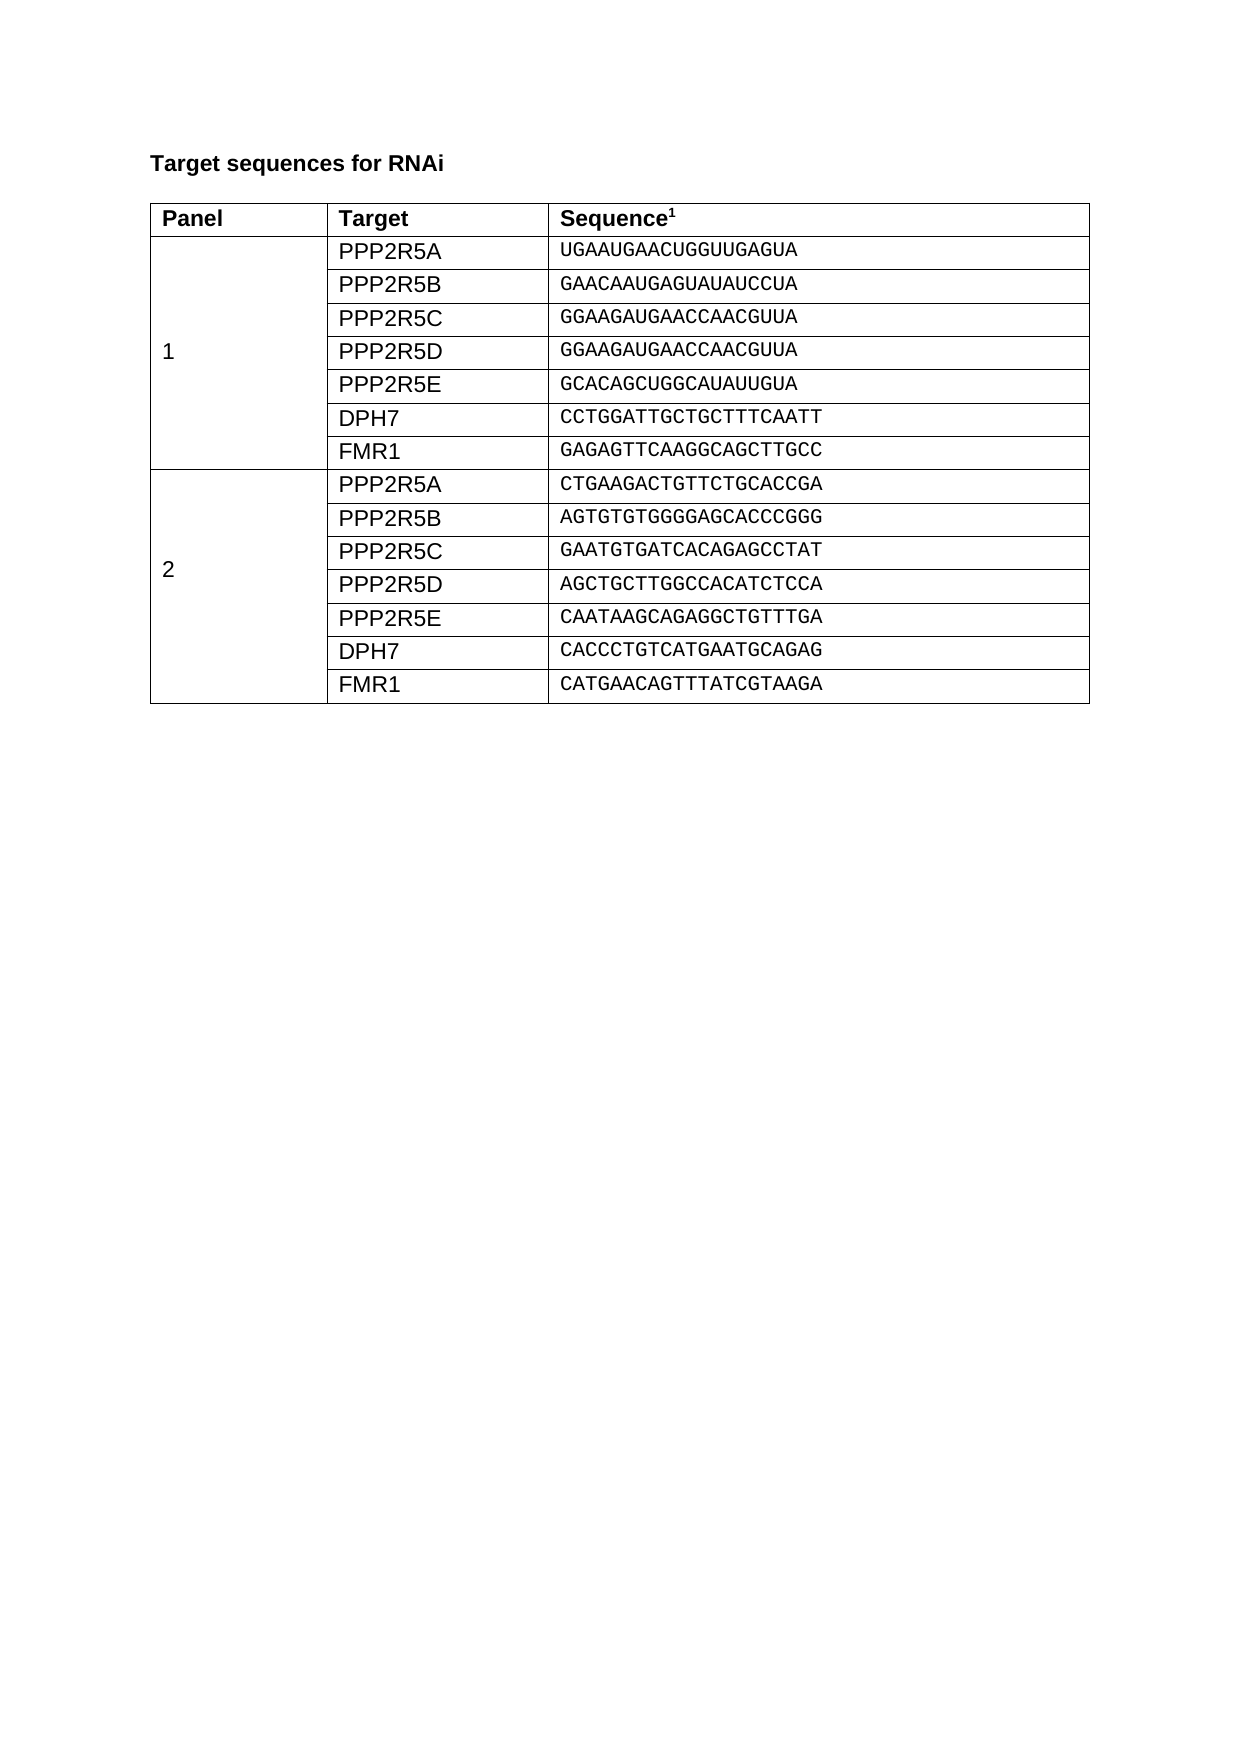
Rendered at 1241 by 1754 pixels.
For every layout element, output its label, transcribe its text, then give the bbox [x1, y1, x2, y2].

table_cell CAATAAGCAGAGGCTGTTTGA [549, 604, 1089, 636]
table_cell GAGAGTTCAAGGCAGCTTGCC [549, 437, 1089, 469]
table_cell GAACAAUGAGUAUAUCCUA [549, 270, 1089, 303]
table_cell CTGAAGACTGTTCTGCACCGA [549, 470, 1089, 503]
table_cell CACCCTGTCATGAATGCAGAG [549, 637, 1089, 669]
table_cell PPP2R5E [328, 604, 548, 636]
table_cell CCTGGATTGCTGCTTTCAATT [549, 404, 1089, 436]
table_cell PPP2R5A [328, 237, 548, 269]
table_cell 2 [151, 470, 327, 703]
table_cell PPP2R5A [328, 470, 548, 503]
table_cell AGCTGCTTGGCCACATCTCCA [549, 570, 1089, 603]
table_cell PPP2R5E [328, 370, 548, 403]
table_cell PPP2R5B [328, 270, 548, 303]
table_cell PPP2R5B [328, 504, 548, 536]
table_cell GCACAGCUGGCAUAUUGUA [549, 370, 1089, 403]
table_cell PPP2R5C [328, 304, 548, 336]
table_cell DPH7 [328, 637, 548, 669]
table_cell UGAAUGAACUGGUUGAGUA [549, 237, 1089, 269]
table_cell FMR1 [328, 670, 548, 703]
table_cell FMR1 [328, 437, 548, 469]
table_header Sequence1 [549, 204, 1089, 236]
table_cell GGAAGAUGAACCAACGUUA [549, 304, 1089, 336]
table_cell PPP2R5D [328, 570, 548, 603]
table_cell GAATGTGATCACAGAGCCTAT [549, 537, 1089, 569]
table_cell 1 [151, 237, 327, 469]
table_cell GGAAGAUGAACCAACGUUA [549, 337, 1089, 369]
table_header Target [328, 204, 548, 236]
table_cell AGTGTGTGGGGAGCACCCGGG [549, 504, 1089, 536]
text Target sequences for RNAi [150, 150, 1090, 176]
table_header Panel [151, 204, 327, 236]
table_cell PPP2R5D [328, 337, 548, 369]
table_cell PPP2R5C [328, 537, 548, 569]
table_cell DPH7 [328, 404, 548, 436]
table_cell CATGAACAGTTTATCGTAAGA [549, 670, 1089, 703]
